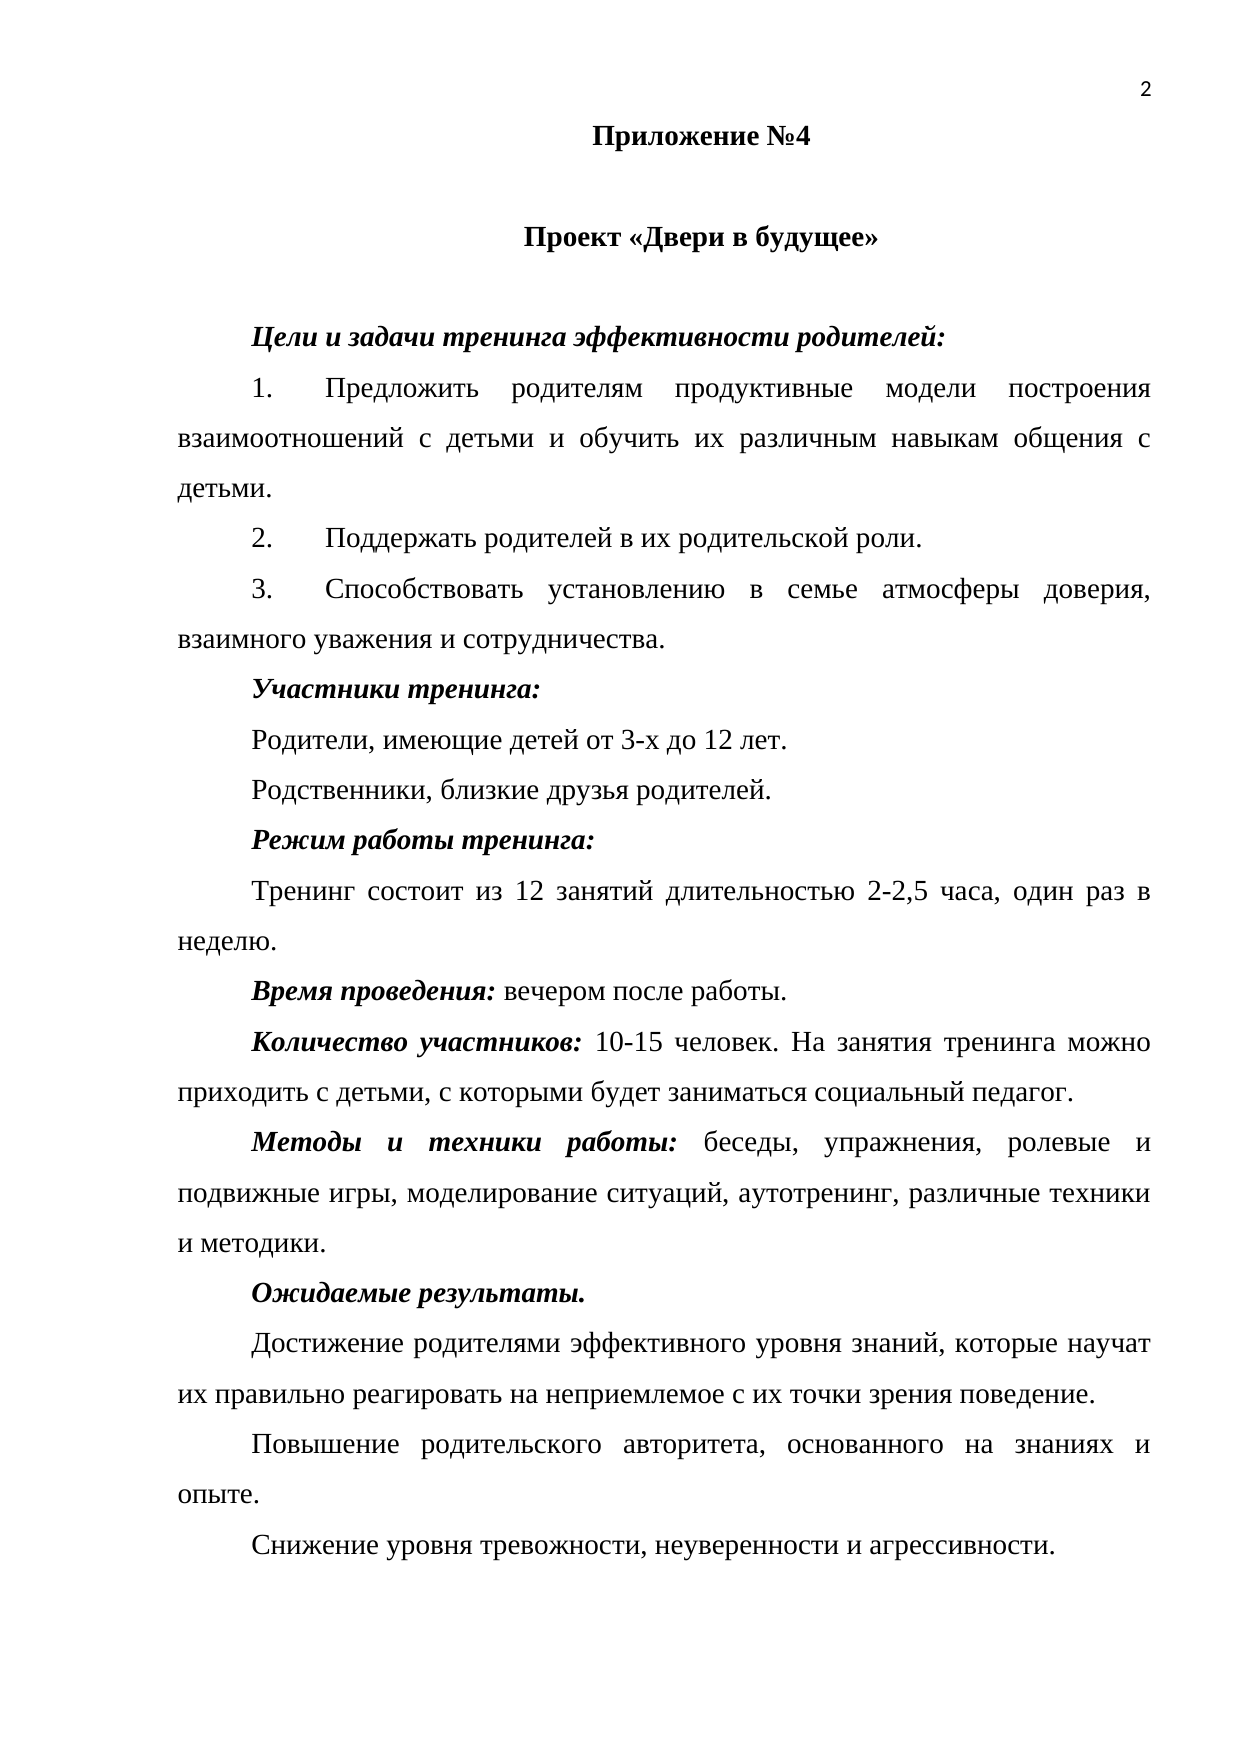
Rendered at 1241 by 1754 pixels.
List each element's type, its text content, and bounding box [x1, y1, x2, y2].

text Режим работы тренинга: [177, 822, 1152, 856]
text Приложение №4 [177, 118, 1152, 152]
text Проект «Двери в будущее» [177, 219, 1152, 252]
text Снижение уровня тревожности, неуверенности и агрессивности. [177, 1527, 1152, 1560]
text Методы и техники работы: беседы, упражнения, ролевые и подвижные игры, моделирование ситуаций, аутотренинг, различные техники и методики. [177, 1124, 1152, 1258]
text Родители, имеющие детей от 3-х до 12 лет. [177, 722, 1152, 755]
text Повышение родительского авторитета, основанного на знаниях и опыте. [177, 1426, 1152, 1510]
list Способствовать установлению в семье атмосферы доверия, взаимного уважения и сотрудничества. [177, 571, 1152, 655]
list Предложить родителям продуктивные модели построения взаимоотношений с детьми и обучить их различным навыкам общения с детьми. [177, 370, 1152, 504]
text Ожидаемые результаты. [177, 1275, 1152, 1309]
text Достижение родителями эффективного уровня знаний, которые научат их правильно реагировать на неприемлемое с их точки зрения поведение. [177, 1326, 1152, 1409]
text Тренинг состоит из 12 занятий длительностью 2-2,5 часа, один раз в неделю. [177, 873, 1152, 957]
text Количество участников: 10-15 человек. На занятия тренинга можно приходить с детьми, с которыми будет заниматься социальный педагог. [177, 1024, 1152, 1108]
text Время проведения: вечером после работы. [177, 973, 1152, 1007]
text Цели и задачи тренинга эффективности родителей: [177, 319, 1152, 353]
text Участники тренинга: [177, 672, 1152, 705]
text Родственники, близкие друзья родителей. [177, 772, 1152, 806]
list Поддержать родителей в их родительской роли. [177, 521, 1152, 554]
